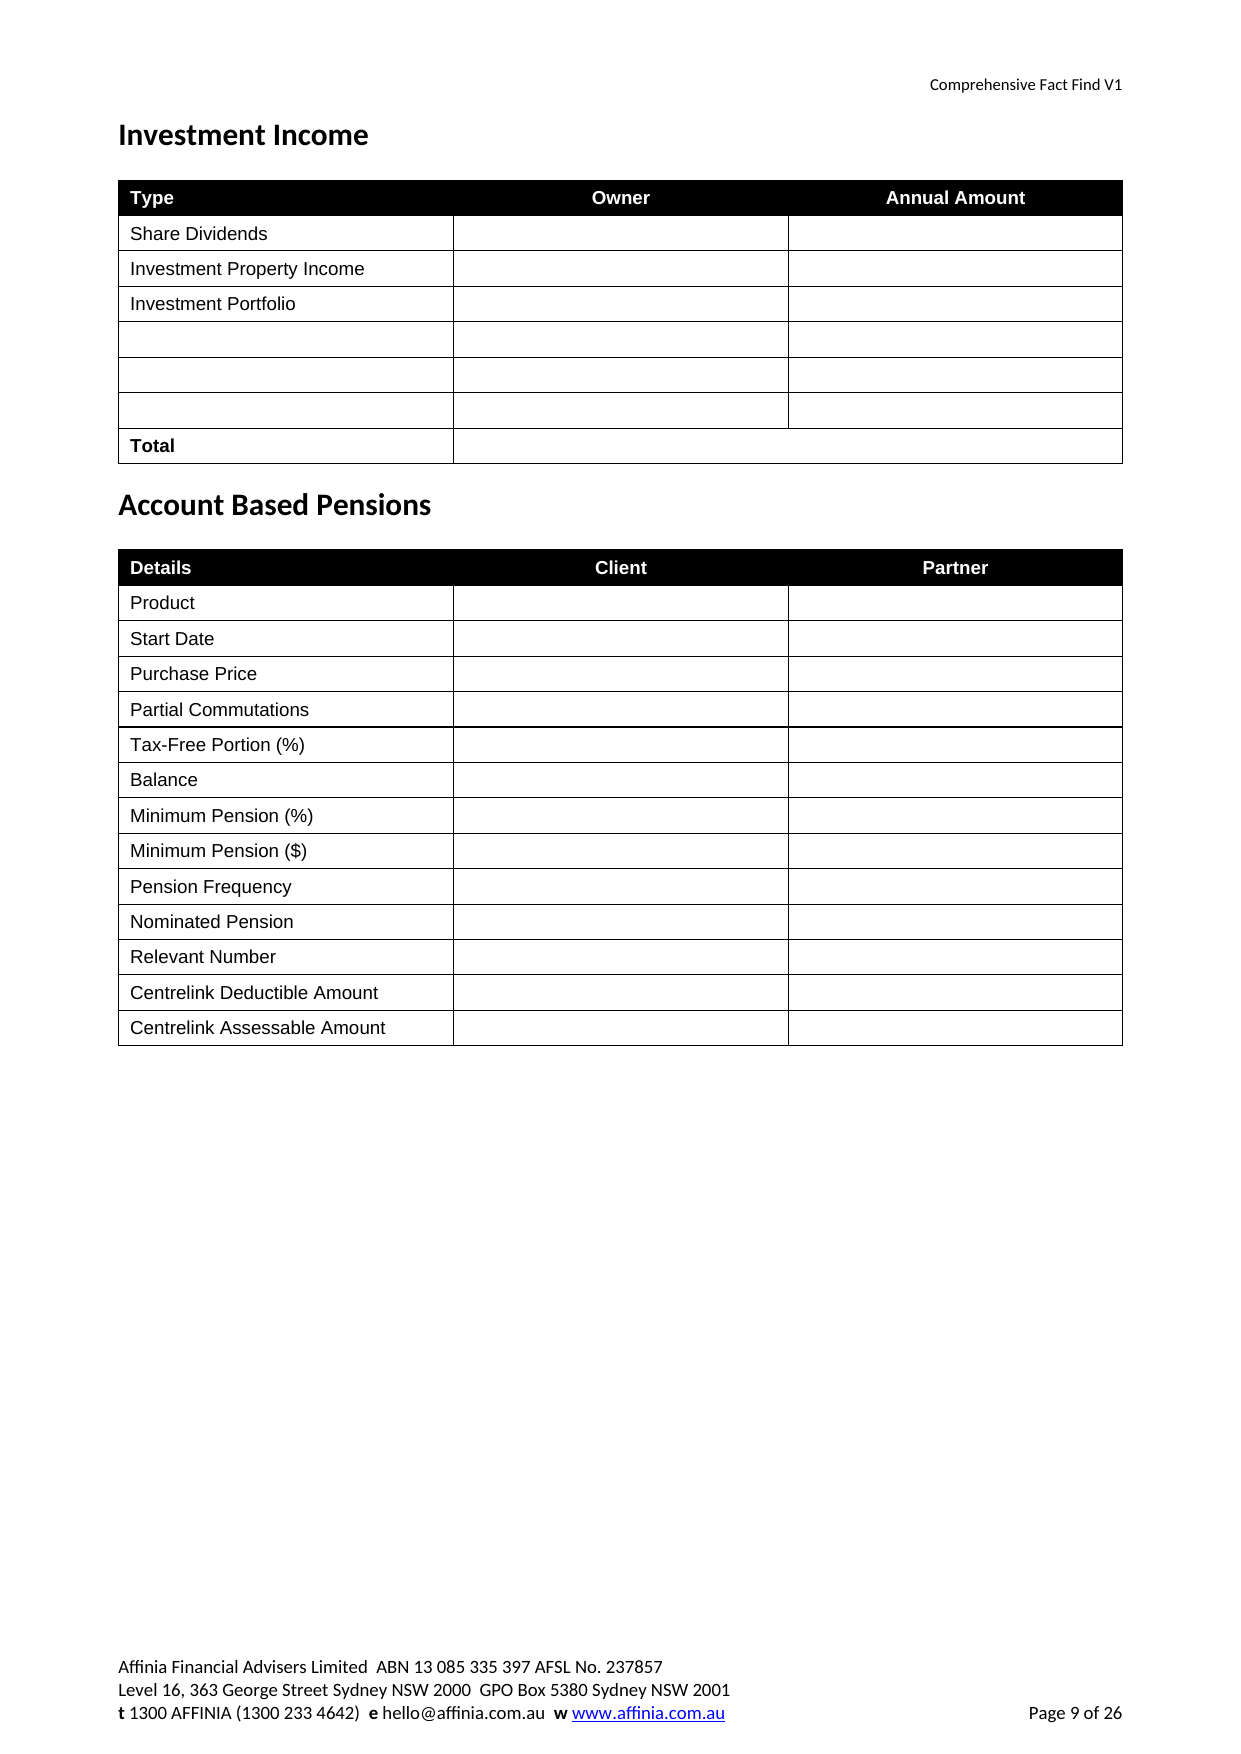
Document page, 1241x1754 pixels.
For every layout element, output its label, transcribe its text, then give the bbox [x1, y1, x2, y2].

table_cell [789, 621, 1122, 656]
table_header Details [119, 550, 453, 585]
table_cell [789, 834, 1122, 868]
table_cell Nominated Pension [119, 905, 453, 939]
table_cell [454, 393, 788, 427]
table_cell [454, 429, 1122, 463]
table_cell Pension Frequency [119, 869, 453, 903]
table_cell [119, 393, 453, 427]
table_cell [454, 763, 788, 797]
table_cell [789, 586, 1122, 620]
table_cell [789, 358, 1122, 392]
table_cell Balance [119, 763, 453, 797]
table_cell [789, 393, 1122, 427]
table_cell [454, 251, 788, 286]
table_cell Minimum Pension ($) [119, 834, 453, 868]
table_cell [789, 869, 1122, 903]
table_header Owner [454, 181, 788, 215]
table_cell [454, 657, 788, 691]
table_cell [454, 905, 788, 939]
table_cell [119, 358, 453, 392]
table_cell [454, 834, 788, 868]
table_cell [789, 251, 1122, 286]
table_cell Investment Property Income [119, 251, 453, 286]
text Account Based Pensions [118, 485, 1122, 523]
table_cell Relevant Number [119, 940, 453, 974]
table_cell [454, 1011, 788, 1045]
table_cell Investment Portfolio [119, 287, 453, 321]
table_cell Start Date [119, 621, 453, 656]
table_header Type [119, 181, 453, 215]
table_cell [789, 798, 1122, 833]
table_cell [454, 586, 788, 620]
table_cell Centrelink Deductible Amount [119, 975, 453, 1010]
table_cell [789, 322, 1122, 357]
table_header Annual Amount [789, 181, 1122, 215]
table_header Partner [789, 550, 1122, 585]
table_cell [789, 287, 1122, 321]
table_cell [789, 657, 1122, 691]
table_cell Tax-Free Portion (%) [119, 728, 453, 762]
table_cell [454, 216, 788, 250]
table_cell [789, 692, 1122, 726]
table_cell [789, 940, 1122, 974]
table_cell Minimum Pension (%) [119, 798, 453, 833]
table_cell [454, 358, 788, 392]
table_cell [789, 763, 1122, 797]
table_cell Centrelink Assessable Amount [119, 1011, 453, 1045]
table_cell [789, 975, 1122, 1010]
table_cell Purchase Price [119, 657, 453, 691]
table_cell [119, 322, 453, 357]
table_cell [454, 798, 788, 833]
table_cell Total [119, 429, 453, 463]
table_cell [454, 940, 788, 974]
table_cell Share Dividends [119, 216, 453, 250]
table_cell Partial Commutations [119, 692, 453, 726]
table_cell [454, 621, 788, 656]
table_cell [454, 975, 788, 1010]
table_cell [454, 728, 788, 762]
table_cell [789, 905, 1122, 939]
table_cell Product [119, 586, 453, 620]
table_header Client [454, 550, 788, 585]
table_cell [454, 869, 788, 903]
table_cell [454, 692, 788, 726]
table_cell [789, 728, 1122, 762]
table_cell [789, 216, 1122, 250]
text Investment Income [118, 115, 1122, 153]
table_cell [454, 322, 788, 357]
table_cell [789, 1011, 1122, 1045]
table_cell [454, 287, 788, 321]
